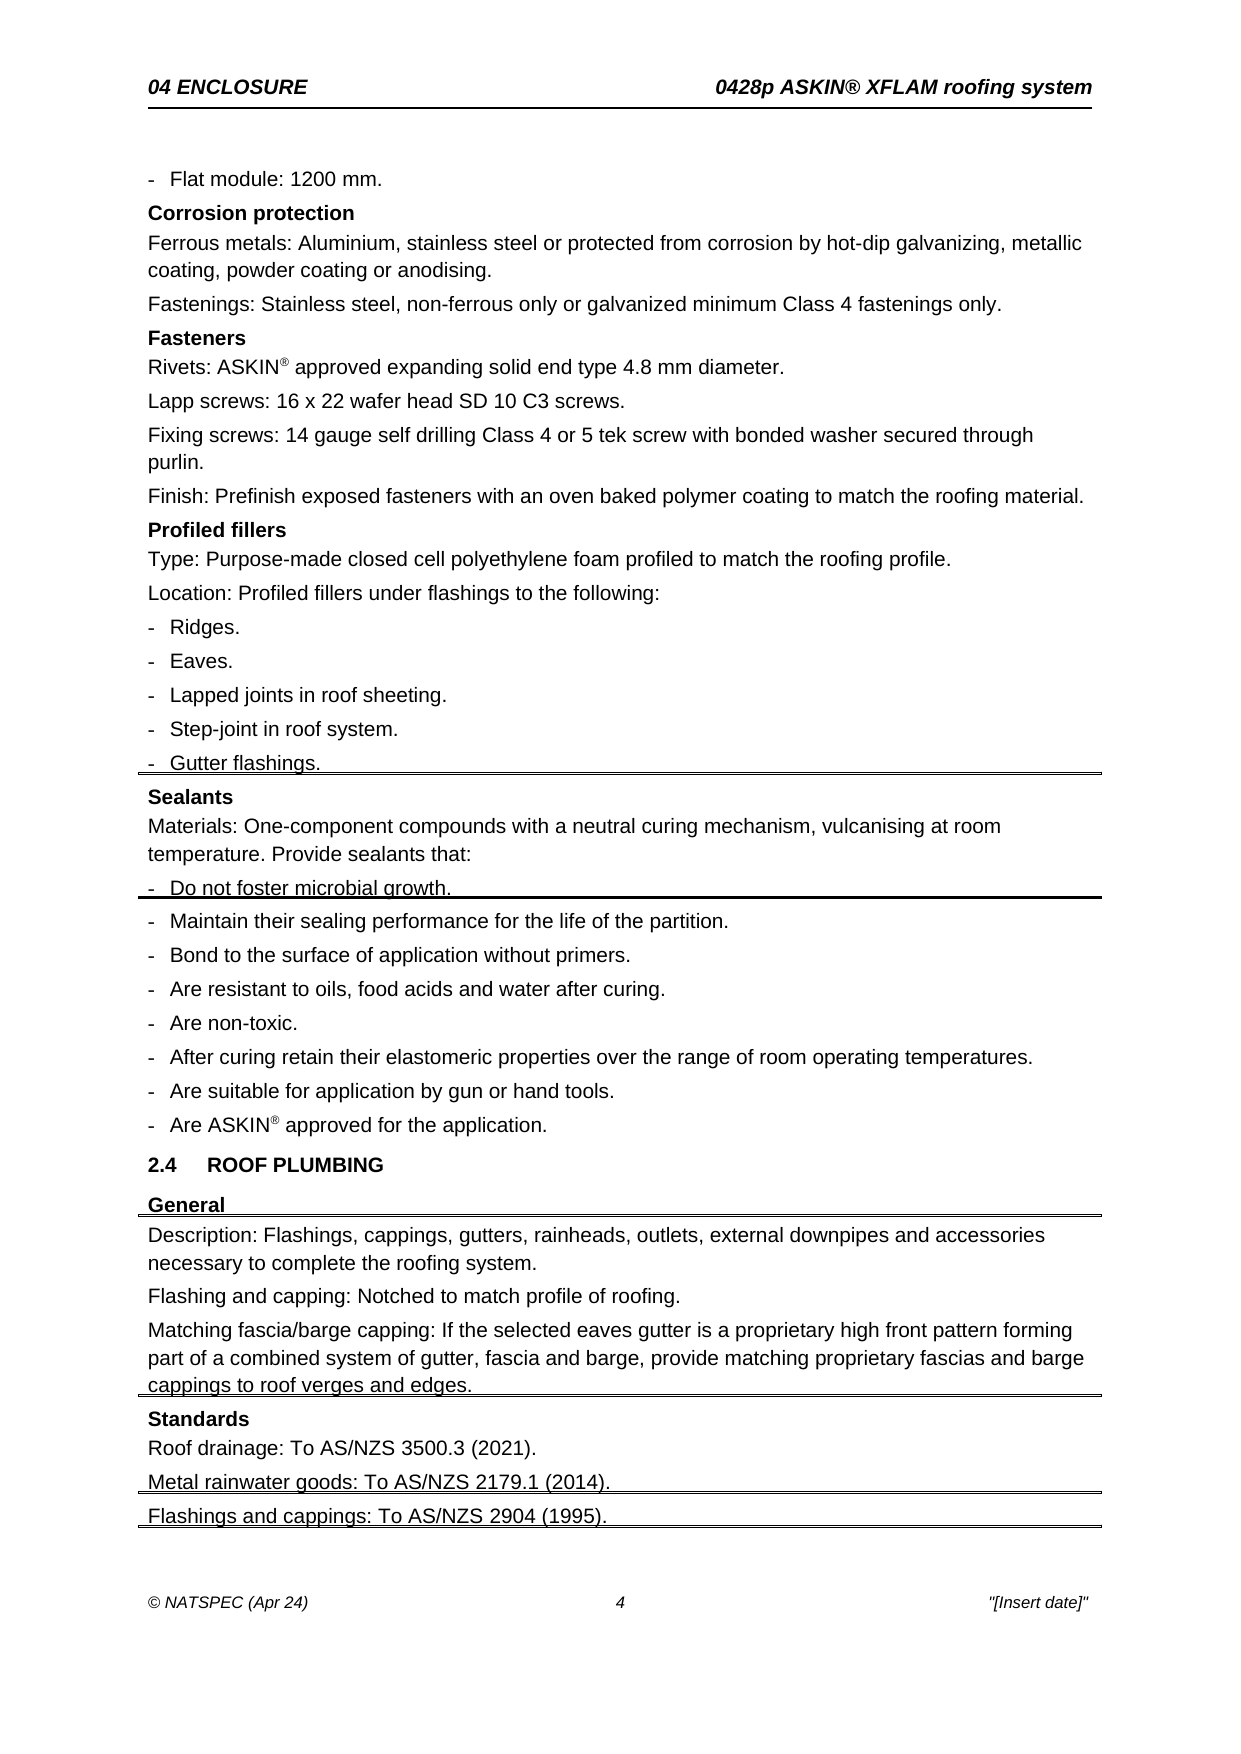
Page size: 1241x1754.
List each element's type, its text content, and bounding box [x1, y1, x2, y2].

text Flashing and capping: Notched to match profile of roofing. [148, 1284, 1092, 1308]
text Matching fascia/barge capping: If the selected eaves gutter is a proprietary high front pattern forming part of a combined system of gutter, fascia and barge, provide matching proprietary fascias and barge cappings to roof verges and edges. [148, 1318, 1092, 1394]
subtitle General [148, 1193, 1092, 1214]
text Metal rainwater goods: To AS/NZS 2179.1 (2014). [148, 1470, 1092, 1491]
text Type: Purpose-made closed cell polyethylene foam profiled to match the roofing profile. [148, 547, 1092, 571]
text Materials: One-component compounds with a neutral curing mechanism, vulcanising at room temperature. Provide sealants that: [148, 814, 1092, 866]
text Gutter flashings. [148, 751, 1092, 772]
text Lapped joints in roof sheeting. [148, 683, 1092, 707]
text Bond to the surface of application without primers. [148, 943, 1092, 967]
text After curing retain their elastomeric properties over the range of room operating temperatures. [148, 1045, 1092, 1069]
text Are suitable for application by gun or hand tools. [148, 1079, 1092, 1103]
text Rivets: ASKIN® approved expanding solid end type 4.8 mm diameter. [148, 355, 1092, 379]
text Are resistant to oils, food acids and water after curing. [148, 977, 1092, 1001]
text Fixing screws: 14 gauge self drilling Class 4 or 5 tek screw with bonded washer secured through purlin. [148, 423, 1092, 474]
subtitle Roof plumbing [148, 1153, 1092, 1177]
subtitle Sealants [148, 784, 1092, 808]
text Ferrous metals: Aluminium, stainless steel or protected from corrosion by hot-dip galvanizing, metallic coating, powder coating or anodising. [148, 231, 1092, 282]
text Step-joint in roof system. [148, 717, 1092, 741]
text Flat module: 1200 mm. [148, 167, 1092, 191]
subtitle Fasteners [148, 326, 1092, 349]
subtitle Standards [148, 1407, 1092, 1431]
text Roof drainage: To AS/NZS 3500.3 (2021). [148, 1436, 1092, 1460]
subtitle Corrosion protection [148, 201, 1092, 225]
text Location: Profiled fillers under flashings to the following: [148, 581, 1092, 605]
text Are ASKIN® approved for the application. [148, 1113, 1092, 1137]
text Eaves. [148, 649, 1092, 673]
text Ridges. [148, 615, 1092, 639]
text Are non-toxic. [148, 1011, 1092, 1035]
text Description: Flashings, cappings, gutters, rainheads, outlets, external downpipes and accessories necessary to complete the roofing system. [148, 1223, 1092, 1274]
text Do not foster microbial growth. [148, 875, 1092, 896]
text Flashings and cappings: To AS/NZS 2904 (1995). [148, 1504, 1092, 1525]
subtitle Profiled fillers [148, 518, 1092, 542]
text Lapp screws: 16 x 22 wafer head SD 10 C3 screws. [148, 389, 1092, 413]
text Fastenings: Stainless steel, non-ferrous only or galvanized minimum Class 4 fastenings only. [148, 292, 1092, 316]
text Maintain their sealing performance for the life of the partition. [148, 909, 1092, 933]
text Finish: Prefinish exposed fasteners with an oven baked polymer coating to match the roofing material. [148, 484, 1092, 508]
